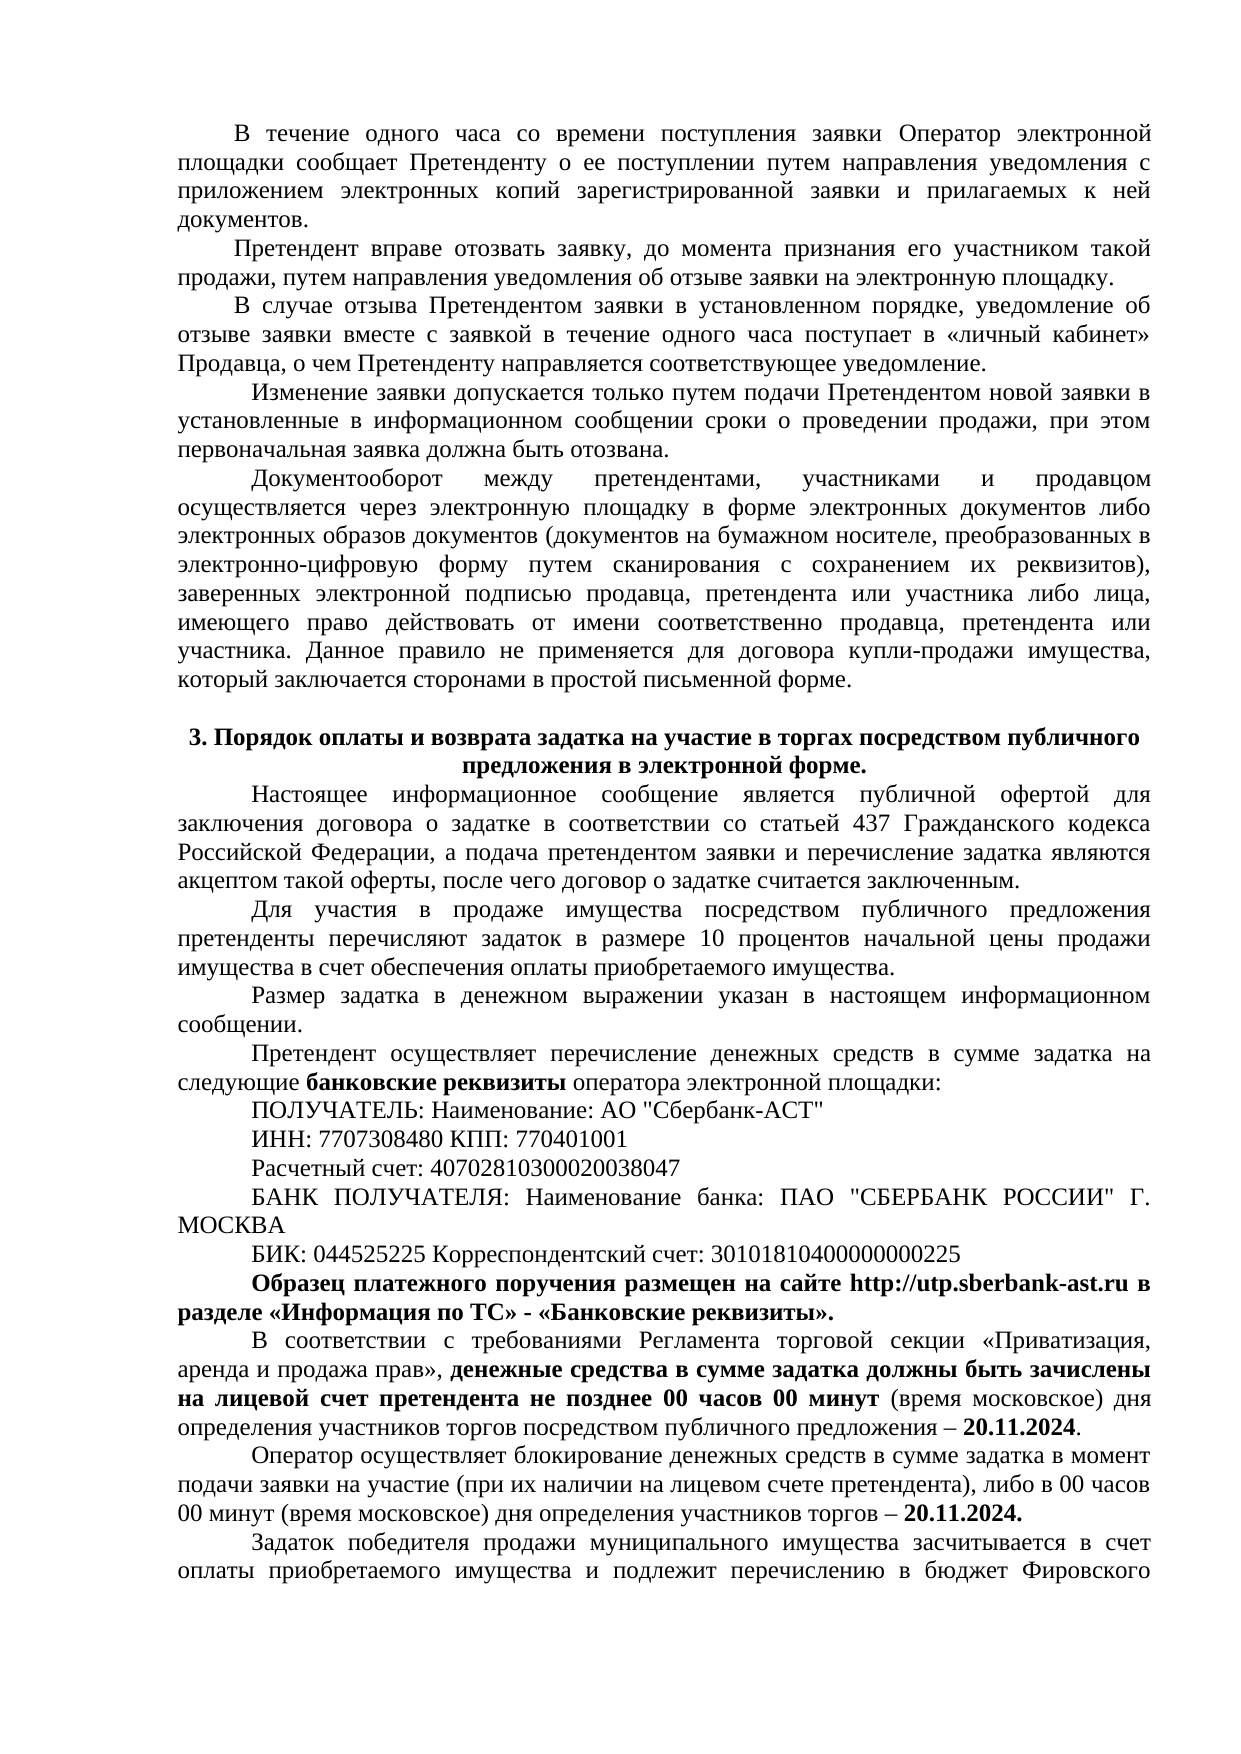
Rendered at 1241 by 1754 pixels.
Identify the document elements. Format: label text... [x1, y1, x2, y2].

text Настоящее информационное сообщение является публичной офертой для заключения договора о задатке в соответствии со статьей 437 Гражданского кодекса Российской Федерации, а подача претендентом заявки и перечисление задатка являются акцептом такой оферты, после чего договор о задатке считается заключенным. [177, 779, 1152, 894]
text Оператор осуществляет блокирование денежных средств в сумме задатка в момент подачи заявки на участие (при их наличии на лицевом счете претендента), либо в 00 часов 00 минут (время московское) дня определения участников торгов – 20.11.2024. [177, 1441, 1152, 1527]
text Для участия в продаже имущества посредством публичного предложения претенденты перечисляют задаток в размере 10 процентов начальной цены продажи имущества в счет обеспечения оплаты приобретаемого имущества. [177, 894, 1152, 981]
text Претендент осуществляет перечисление денежных средств в сумме задатка на следующие банковские реквизиты оператора электронной площадки: [177, 1038, 1152, 1096]
text ИНН: 7707308480 КПП: 770401001 [177, 1124, 1152, 1153]
text БАНК ПОЛУЧАТЕЛЯ: Наименование банка: ПАО "СБЕРБАНК РОССИИ" Г. МОСКВА [177, 1182, 1152, 1239]
text В течение одного часа со времени поступления заявки Оператор электронной площадки сообщает Претенденту о ее поступлении путем направления уведомления с приложением электронных копий зарегистрированной заявки и прилагаемых к ней документов. [177, 118, 1152, 233]
text Претендент вправе отозвать заявку, до момента признания его участником такой продажи, путем направления уведомления об отзыве заявки на электронную площадку. [177, 233, 1152, 291]
text БИК: 044525225 Корреспондентский счет: 30101810400000000225 [177, 1239, 1152, 1268]
text ПОЛУЧАТЕЛЬ: Наименование: АО "Сбербанк-АСТ" [177, 1096, 1152, 1124]
text В случае отзыва Претендентом заявки в установленном порядке, уведомление об отзыве заявки вместе с заявкой в течение одного часа поступает в «личный кабинет» Продавца, о чем Претенденту направляется соответствующее уведомление. [177, 291, 1152, 377]
text В соответствии с требованиями Регламента торговой секции «Приватизация, аренда и продажа прав», денежные средства в сумме задатка должны быть зачислены на лицевой счет претендента не позднее 00 часов 00 минут (время московское) дня определения участников торгов посредством публичного предложения – 20.11.2024. [177, 1326, 1152, 1441]
text Изменение заявки допускается только путем подачи Претендентом новой заявки в установленные в информационном сообщении сроки о проведении продажи, при этом первоначальная заявка должна быть отозвана. [177, 377, 1152, 463]
text Образец платежного поручения размещен на сайте http://utp.sberbank-ast.ru в разделе «Информация по ТС» - «Банковские реквизиты». [177, 1268, 1152, 1326]
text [177, 1527, 1152, 1584]
text Размер задатка в денежном выражении указан в настоящем информационном сообщении. [177, 981, 1152, 1038]
text 3. Порядок оплаты и возврата задатка на участие в торгах посредством публичного предложения в электронной форме. [177, 722, 1152, 779]
text Документооборот между претендентами, участниками и продавцом осуществляется через электронную площадку в форме электронных документов либо электронных образов документов (документов на бумажном носителе, преобразованных в электронно-цифровую форму путем сканирования с сохранением их реквизитов), заверенных электронной подписью продавца, претендента или участника либо лица, имеющего право действовать от имени соответственно продавца, претендента или участника. Данное правило не применяется для договора купли-продажи имущества, который заключается сторонами в простой письменной форме. [177, 463, 1152, 693]
text Расчетный счет: 40702810300020038047 [177, 1153, 1152, 1182]
